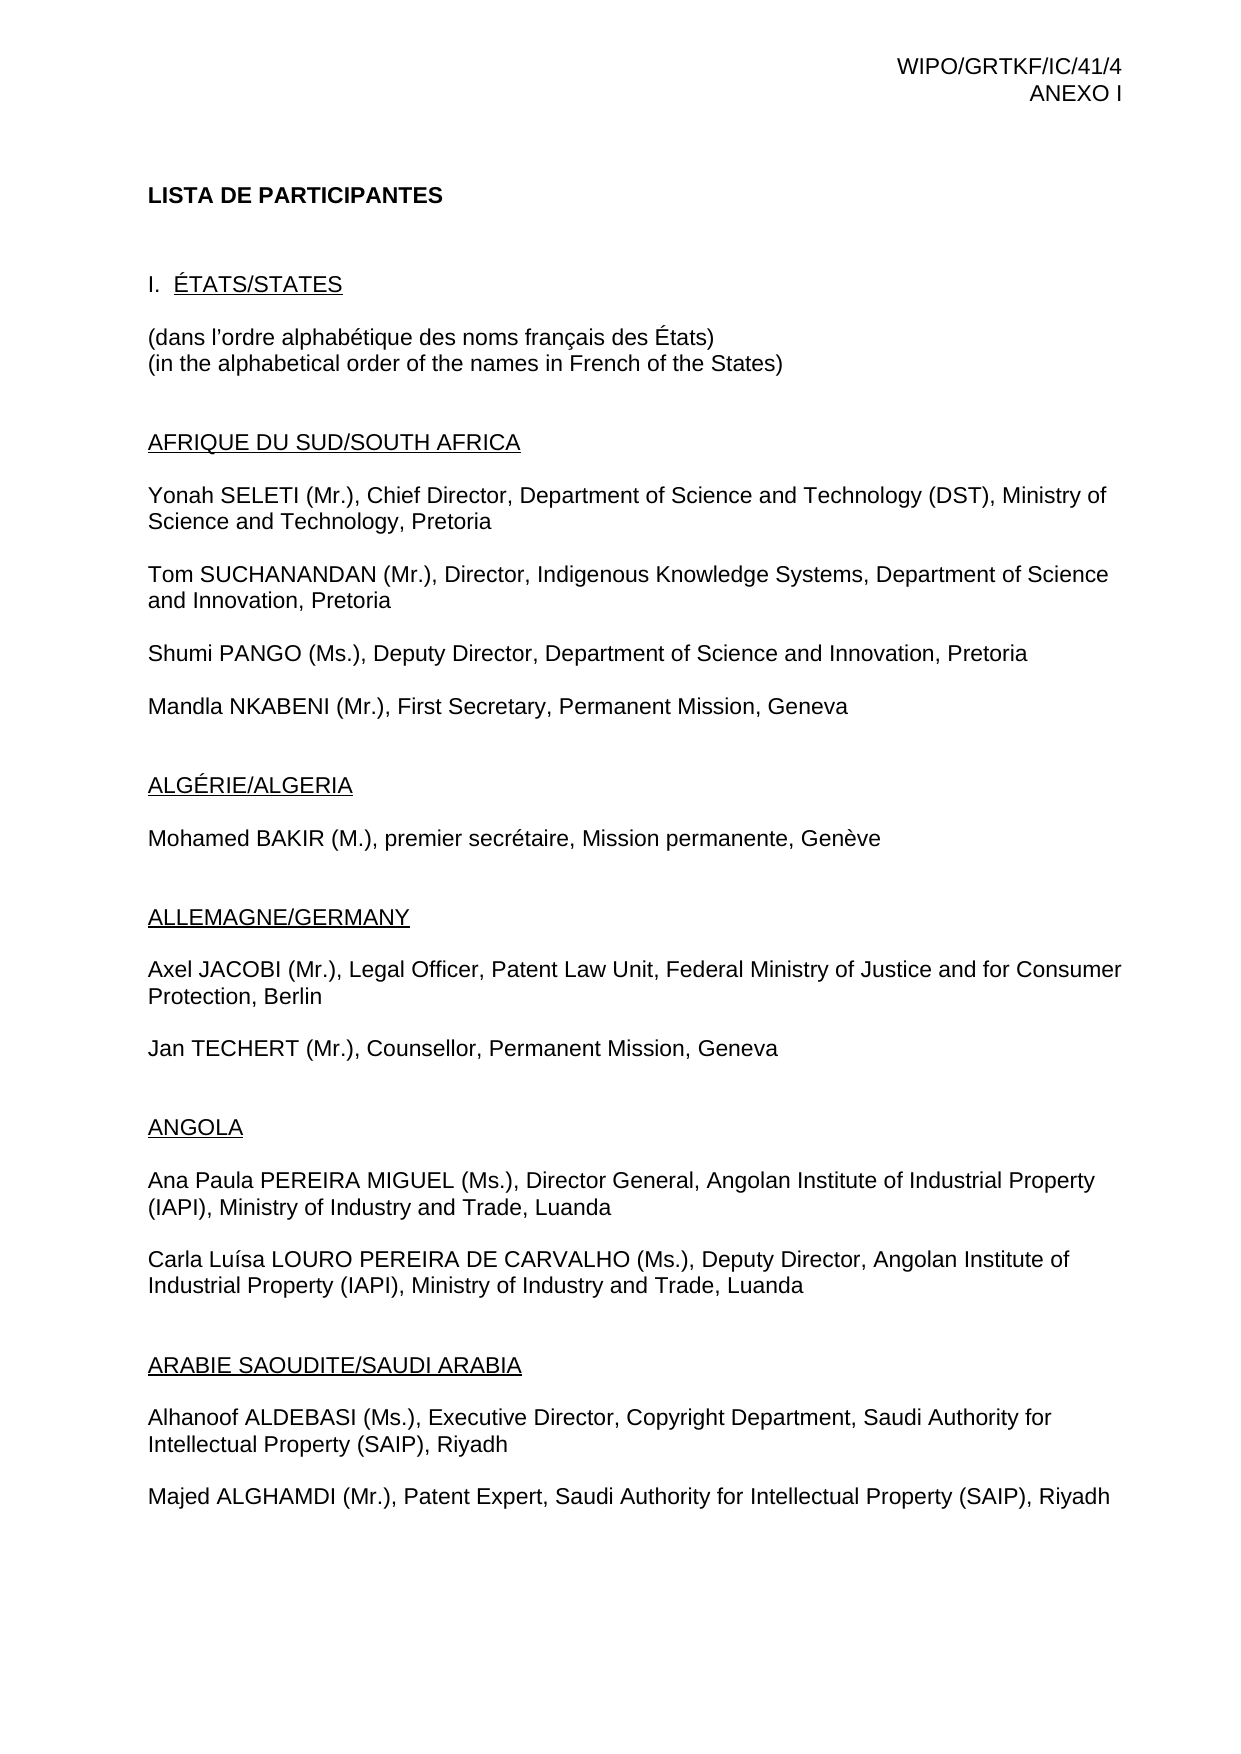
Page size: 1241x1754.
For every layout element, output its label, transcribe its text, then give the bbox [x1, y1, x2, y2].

text Alhanoof ALDEBASI (Ms.), Executive Director, Copyright Department, Saudi Authority for Intellectual Property (SAIP), Riyadh [148, 1404, 1122, 1457]
text ALLEMAGNE/GERMANY [148, 903, 1122, 930]
text ALGÉRIE/ALGERIA [148, 772, 1122, 798]
text Carla Luísa LOURO PEREIRA DE CARVALHO (Ms.), Deputy Director, Angolan Institute of Industrial Property (IAPI), Ministry of Industry and Trade, Luanda [148, 1246, 1122, 1299]
text Jan TECHERT (Mr.), Counsellor, Permanent Mission, Geneva [148, 1035, 1122, 1062]
text ANGOLA [148, 1114, 1122, 1141]
text (in the alphabetical order of the names in French of the States) [148, 350, 1122, 376]
text Mohamed BAKIR (M.), premier secrétaire, Mission permanente, Genève [148, 824, 1122, 851]
text AFRIQUE DU SUD/SOUTH AFRICA [148, 429, 1122, 456]
text I. ÉTATS/STATES [148, 271, 1122, 297]
text Mandla NKABENI (Mr.), First Secretary, Permanent Mission, Geneva [148, 693, 1122, 719]
text Yonah SELETI (Mr.), Chief Director, Department of Science and Technology (DST), Ministry of Science and Technology, Pretoria [148, 482, 1122, 534]
text Shumi PANGO (Ms.), Deputy Director, Department of Science and Innovation, Pretoria [148, 640, 1122, 666]
text ARABIE SAOUDITE/SAUDI ARABIA [148, 1352, 1122, 1378]
text Axel JACOBI (Mr.), Legal Officer, Patent Law Unit, Federal Ministry of Justice and for Consumer Protection, Berlin [148, 956, 1122, 1009]
text LISTA DE PARTICIPANTES [148, 182, 1122, 208]
text Majed ALGHAMDI (Mr.), Patent Expert, Saudi Authority for Intellectual Property (SAIP), Riyadh [148, 1483, 1122, 1510]
text Tom SUCHANANDAN (Mr.), Director, Indigenous Knowledge Systems, Department of Science and Innovation, Pretoria [148, 561, 1122, 614]
text Ana Paula PEREIRA MIGUEL (Ms.), Director General, Angolan Institute of Industrial Property (IAPI), Ministry of Industry and Trade, Luanda [148, 1167, 1122, 1220]
text (dans l’ordre alphabétique des noms français des États) [148, 324, 1122, 350]
